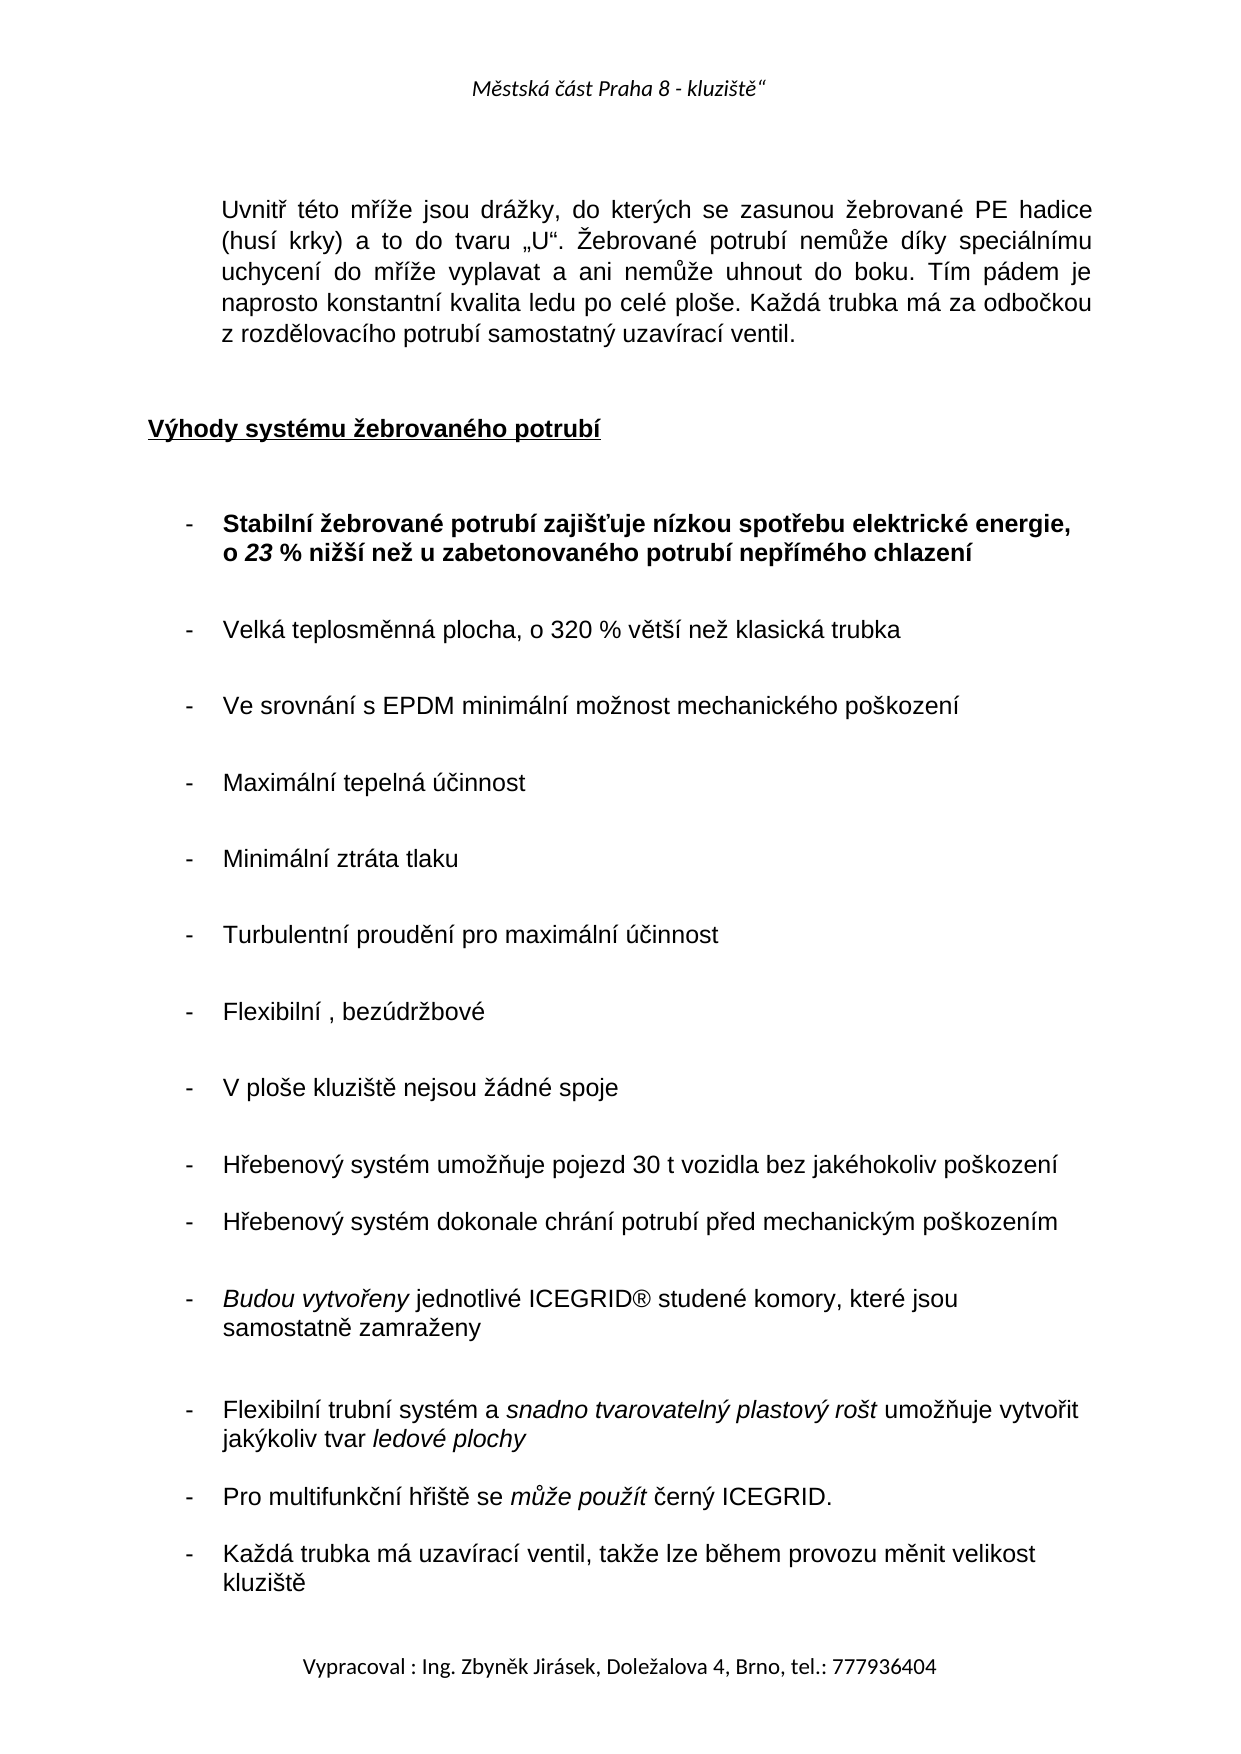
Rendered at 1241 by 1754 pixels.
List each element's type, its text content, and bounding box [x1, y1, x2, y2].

list Pro multifunkční hřiště se může použít černý ICEGRID. [185, 1481, 1093, 1510]
list V ploše kluziště nejsou žádné spoje [185, 1073, 1093, 1102]
list Velká teplosměnná plocha, o 320 % větší než klasická trubka [185, 615, 1093, 643]
list Hřebenový systém umožňuje pojezd 30 t vozidla bez jakéhokoliv poškození [185, 1150, 1093, 1179]
text Uvnitř této mříže jsou drážky, do kterých se zasunou žebrované PE hadice (husí krky) a to do tvaru „U“. Žebrované potrubí nemůže díky speciálnímu uchycení do mříže vyplavat a ani nemůže uhnout do boku. Tím pádem je naprosto konstantní kvalita ledu po celé ploše. Každá trubka má za odbočkou z rozdělovacího potrubí samostatný uzavírací ventil. [221, 195, 1093, 348]
list Maximální tepelná účinnost [185, 768, 1093, 796]
text Výhody systému žebrovaného potrubí [148, 414, 1093, 443]
list Hřebenový systém dokonale chrání potrubí před mechanickým poškozením [185, 1207, 1093, 1236]
list Budou vytvořeny jednotlivé ICEGRID® studené komory, které jsou samostatně zamraženy [185, 1284, 1093, 1341]
list Ve srovnání s EPDM minimální možnost mechanického poškození [185, 691, 1093, 720]
list Minimální ztráta tlaku [185, 844, 1093, 873]
list Flexibilní trubní systém a snadno tvarovatelný plastový rošt umožňuje vytvořit jakýkoliv tvar ledové plochy [185, 1395, 1093, 1453]
list Stabilní žebrované potrubí zajišťuje nízkou spotřebu elektrické energie, o 23 % nižší než u zabetonovaného potrubí nepřímého chlazení [185, 509, 1093, 567]
list Flexibilní , bezúdržbové [185, 997, 1093, 1026]
list Každá trubka má uzavírací ventil, takže lze během provozu měnit velikost kluziště [185, 1539, 1093, 1596]
list Turbulentní proudění pro maximální účinnost [185, 921, 1093, 949]
